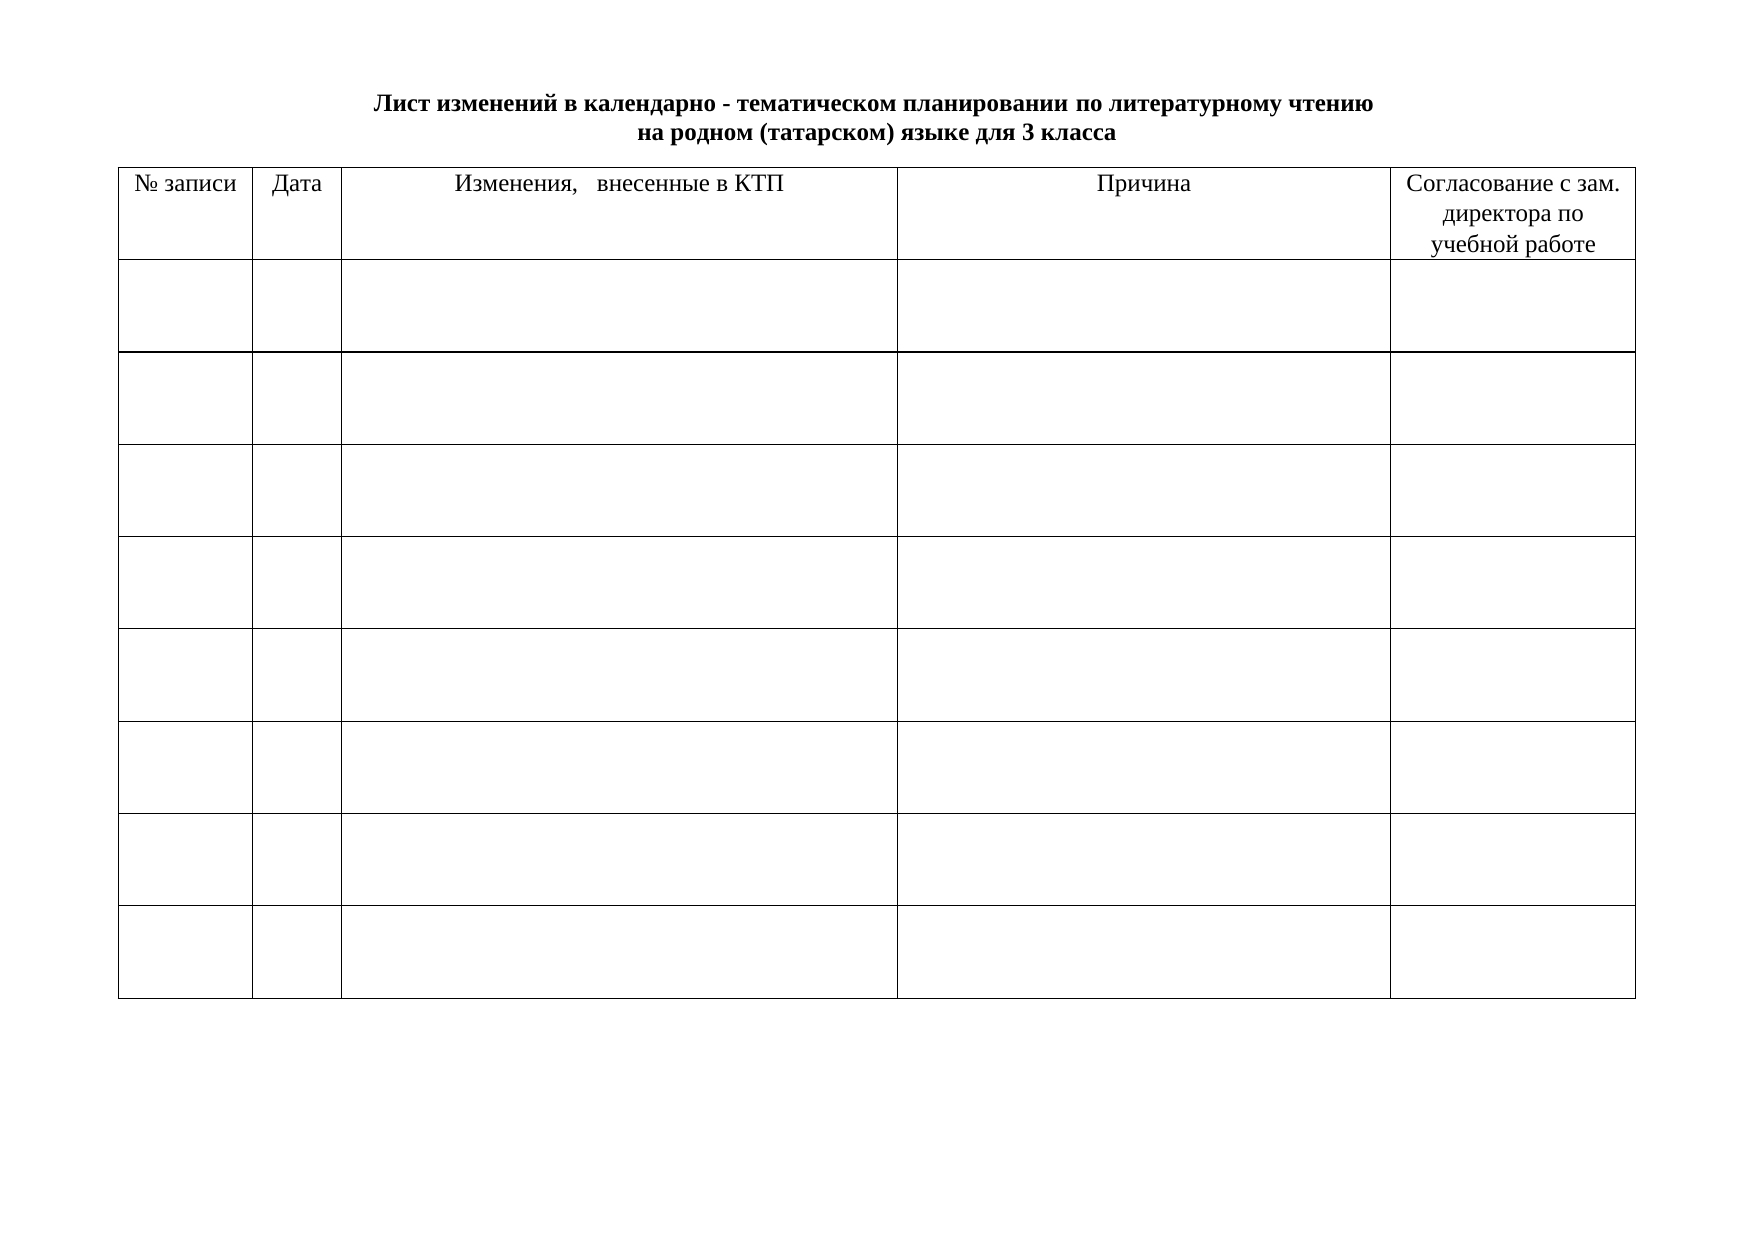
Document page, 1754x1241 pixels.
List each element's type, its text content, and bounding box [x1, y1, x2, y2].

table_header № записи [119, 168, 252, 259]
table_header Изменения, внесенные в КТП [342, 168, 897, 259]
table_cell [342, 722, 897, 813]
table_cell [342, 445, 897, 536]
table_cell [342, 814, 897, 905]
table_header Дата [253, 168, 341, 259]
text Лист изменений в календарно - тематическом планировании по литературному чтению на родном (татарском) языке для 3 класса [216, 88, 1537, 146]
table_cell [342, 353, 897, 444]
table_header Причина [898, 168, 1390, 259]
table_cell [119, 445, 252, 536]
table_cell [898, 722, 1390, 813]
table_cell [1391, 445, 1635, 536]
table_cell [253, 445, 341, 536]
table_cell [898, 445, 1390, 536]
table_cell [342, 537, 897, 628]
table_cell [119, 260, 252, 351]
table_cell [342, 260, 897, 351]
table_cell [1391, 814, 1635, 905]
table_cell [253, 353, 341, 444]
table_cell [898, 814, 1390, 905]
table_cell [342, 906, 897, 997]
table_cell [342, 629, 897, 721]
table_cell [253, 629, 341, 721]
table_cell [1391, 260, 1635, 351]
table_cell [119, 906, 252, 997]
table_cell [898, 353, 1390, 444]
table_cell [119, 814, 252, 905]
table_cell [898, 537, 1390, 628]
table_cell [898, 906, 1390, 997]
table_cell [119, 353, 252, 444]
table_cell [1391, 537, 1635, 628]
table_cell [1391, 722, 1635, 813]
table_header Согласование с зам. директора по учебной работе [1391, 168, 1635, 259]
table_cell [898, 629, 1390, 721]
table_cell [119, 722, 252, 813]
table_cell [253, 260, 341, 351]
table_cell [119, 537, 252, 628]
table_cell [898, 260, 1390, 351]
table_cell [1391, 353, 1635, 444]
table_cell [119, 629, 252, 721]
table_cell [1391, 629, 1635, 721]
table_cell [253, 814, 341, 905]
table_cell [253, 722, 341, 813]
table_cell [253, 537, 341, 628]
table_cell [253, 906, 341, 997]
table_cell [1391, 906, 1635, 997]
